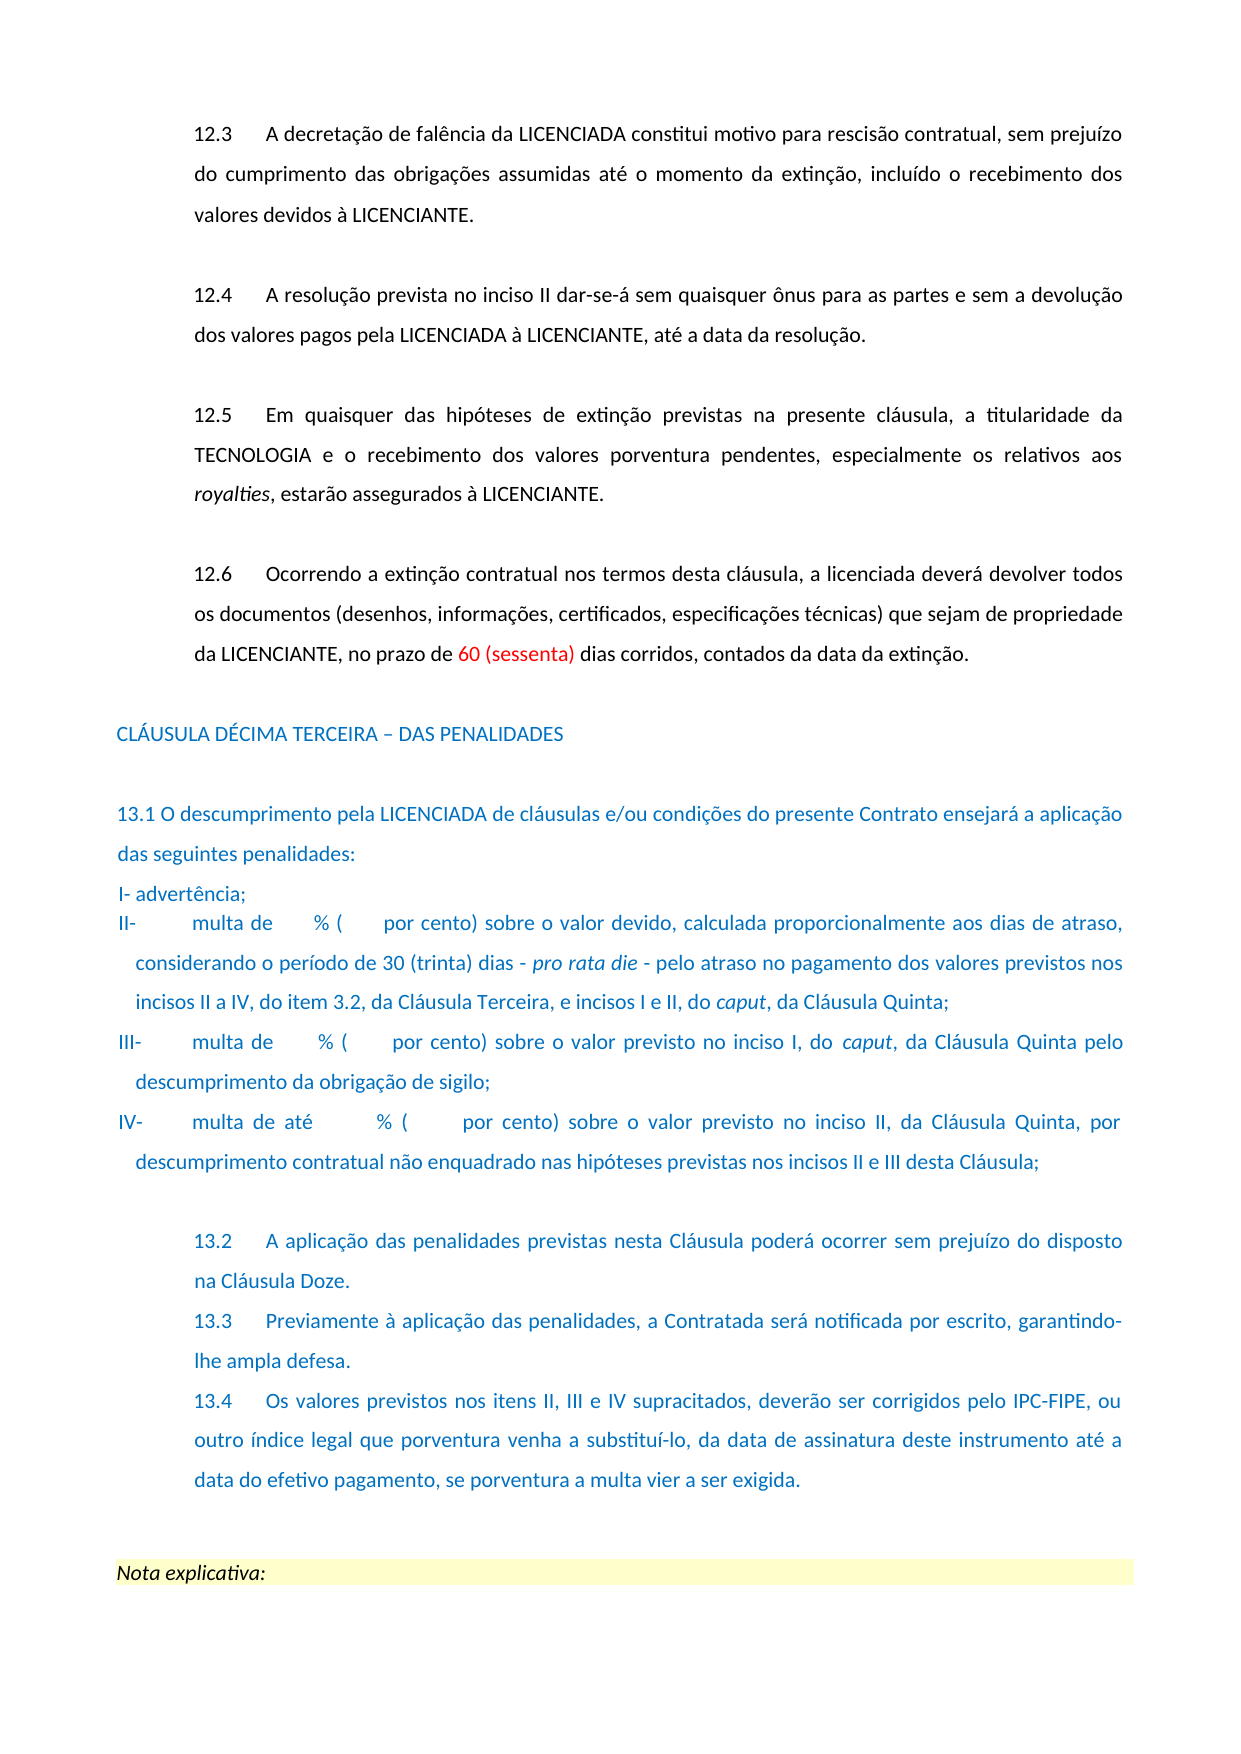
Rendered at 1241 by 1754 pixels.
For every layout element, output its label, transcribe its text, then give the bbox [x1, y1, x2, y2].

list advertência; [118, 880, 1123, 907]
list Previamente à aplicação das penalidades, a Contratada será notificada por escrito, garantindo-lhe ampla defesa. [193, 1307, 1123, 1374]
text Nota explicativa: [116, 1559, 1134, 1585]
list A aplicação das penalidades previstas nesta Cláusula poderá ocorrer sem prejuízo do disposto na Cláusula Doze. [193, 1228, 1123, 1294]
list multa de até % ( por cento) sobre o valor previsto no inciso II, da Cláusula Quinta, por descumprimento contratual não enquadrado nas hipóteses previstas nos incisos II e III desta Cláusula; [118, 1108, 1123, 1174]
list Ocorrendo a extinção contratual nos termos desta cláusula, a licenciada deverá devolver todos os documentos (desenhos, informações, certificados, especificações técnicas) que sejam de propriedade da LICENCIANTE, no prazo de 60 (sessenta) dias corridos, contados da data da extinção. [193, 560, 1123, 667]
text CLÁUSULA DÉCIMA TERCEIRA – DAS PENALIDADES [116, 720, 1123, 747]
list multa de % ( por cento) sobre o valor devido, calculada proporcionalmente aos dias de atraso, considerando o período de 30 (trinta) dias - pro rata die - pelo atraso no pagamento dos valores previstos nos incisos II a IV, do item 3.2, da Cláusula Terceira, e incisos I e II, do caput, da Cláusula Quinta; [118, 909, 1123, 1015]
list Os valores previstos nos itens II, III e IV supracitados, deverão ser corrigidos pelo IPC-FIPE, ou outro índice legal que porventura venha a substituí-lo, da data de assinatura deste instrumento até a data do efetivo pagamento, se porventura a multa vier a ser exigida. [193, 1387, 1123, 1493]
list A resolução prevista no inciso II dar-se-á sem quaisquer ônus para as partes e sem a devolução dos valores pagos pela LICENCIADA à LICENCIANTE, até a data da resolução. [193, 281, 1123, 348]
text 13.1 O descumprimento pela LICENCIADA de cláusulas e/ou condições do presente Contrato ensejará a aplicação das seguintes penalidades: [116, 800, 1123, 867]
list A decretação de falência da LICENCIADA constitui motivo para rescisão contratual, sem prejuízo do cumprimento das obrigações assumidas até o momento da extinção, incluído o recebimento dos valores devidos à LICENCIANTE. [193, 120, 1123, 227]
list Em quaisquer das hipóteses de extinção previstas na presente cláusula, a titularidade da TECNOLOGIA e o recebimento dos valores porventura pendentes, especialmente os relativos aos royalties, estarão assegurados à LICENCIANTE. [193, 402, 1123, 507]
list multa de % ( por cento) sobre o valor previsto no inciso I, do caput, da Cláusula Quinta pelo descumprimento da obrigação de sigilo; [118, 1028, 1123, 1095]
